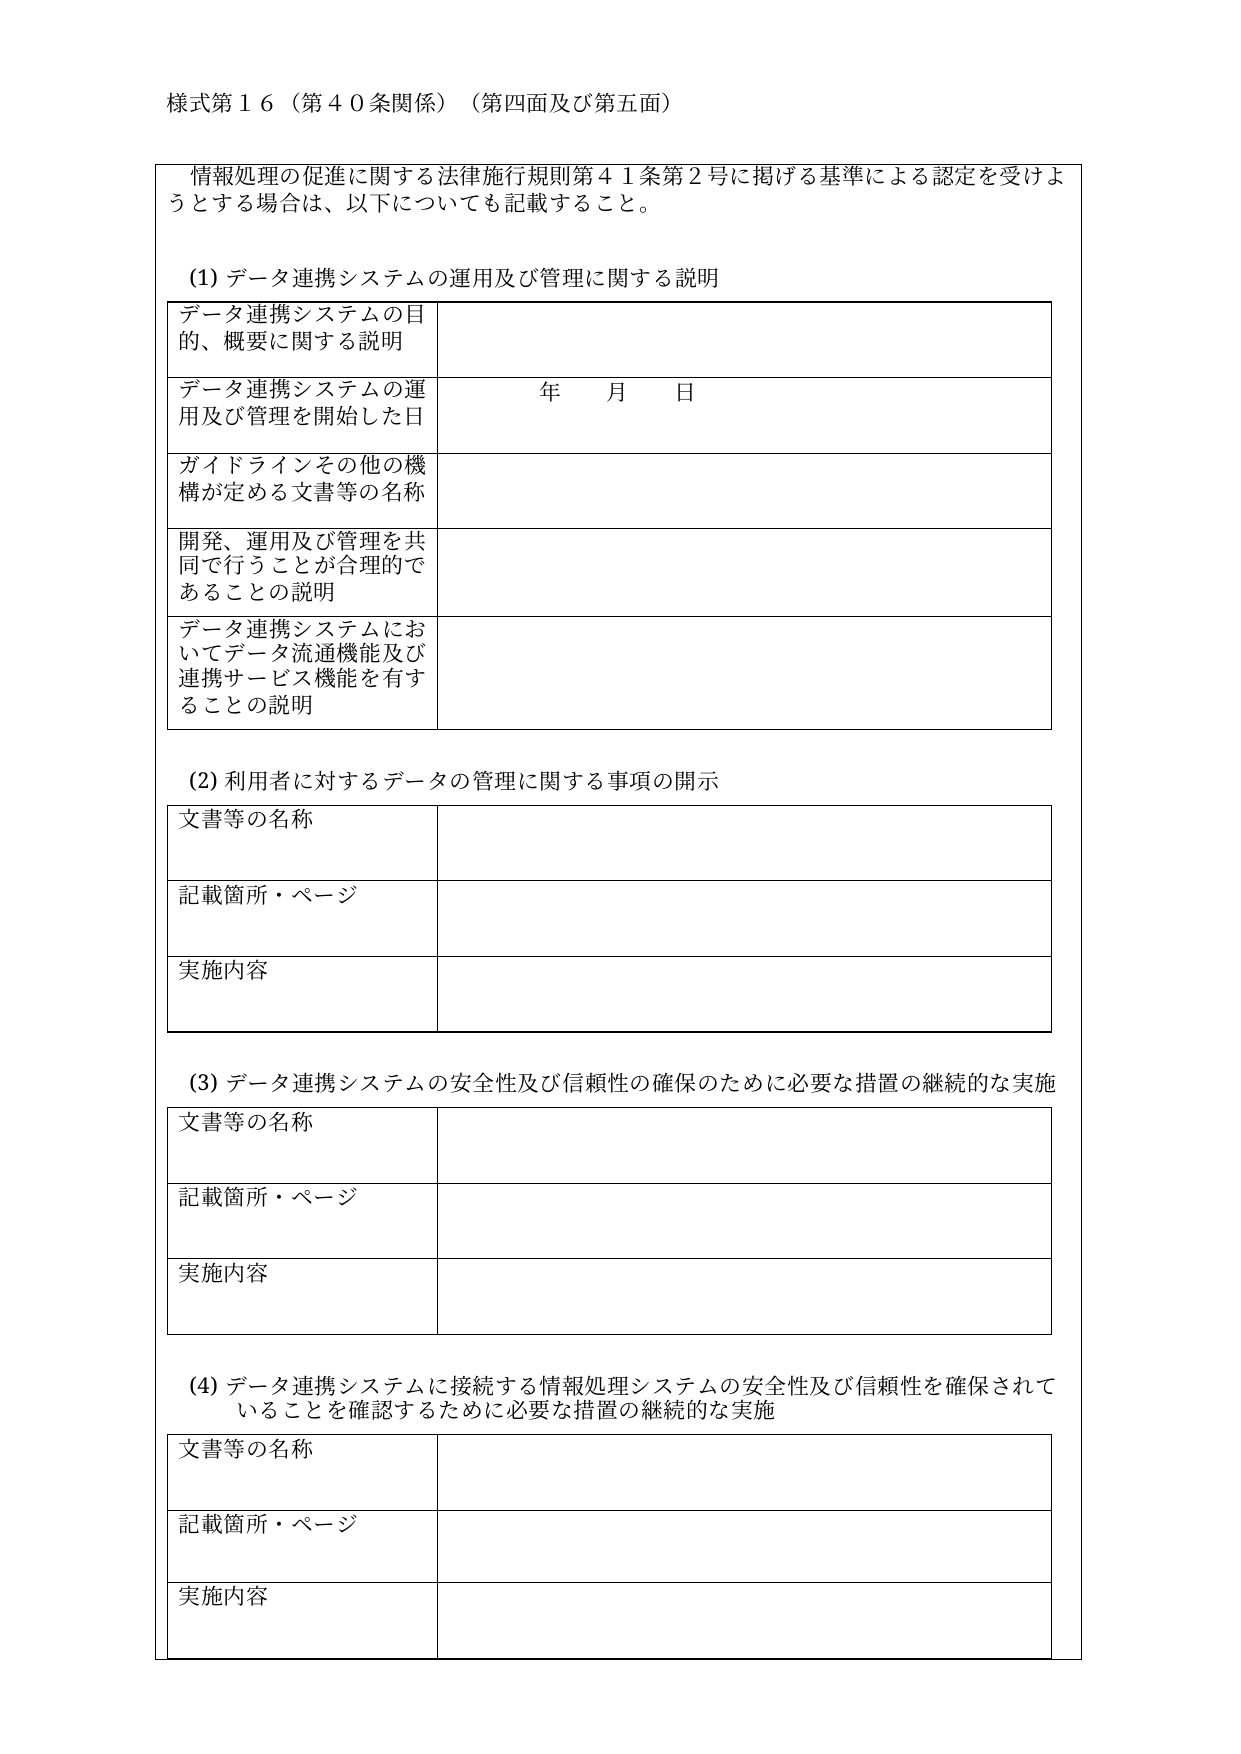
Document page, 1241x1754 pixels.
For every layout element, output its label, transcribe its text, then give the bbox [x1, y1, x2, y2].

text 様式第１６（第４０条関係）（第四面及び第五面） [167, 89, 1070, 114]
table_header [156, 165, 1081, 1658]
